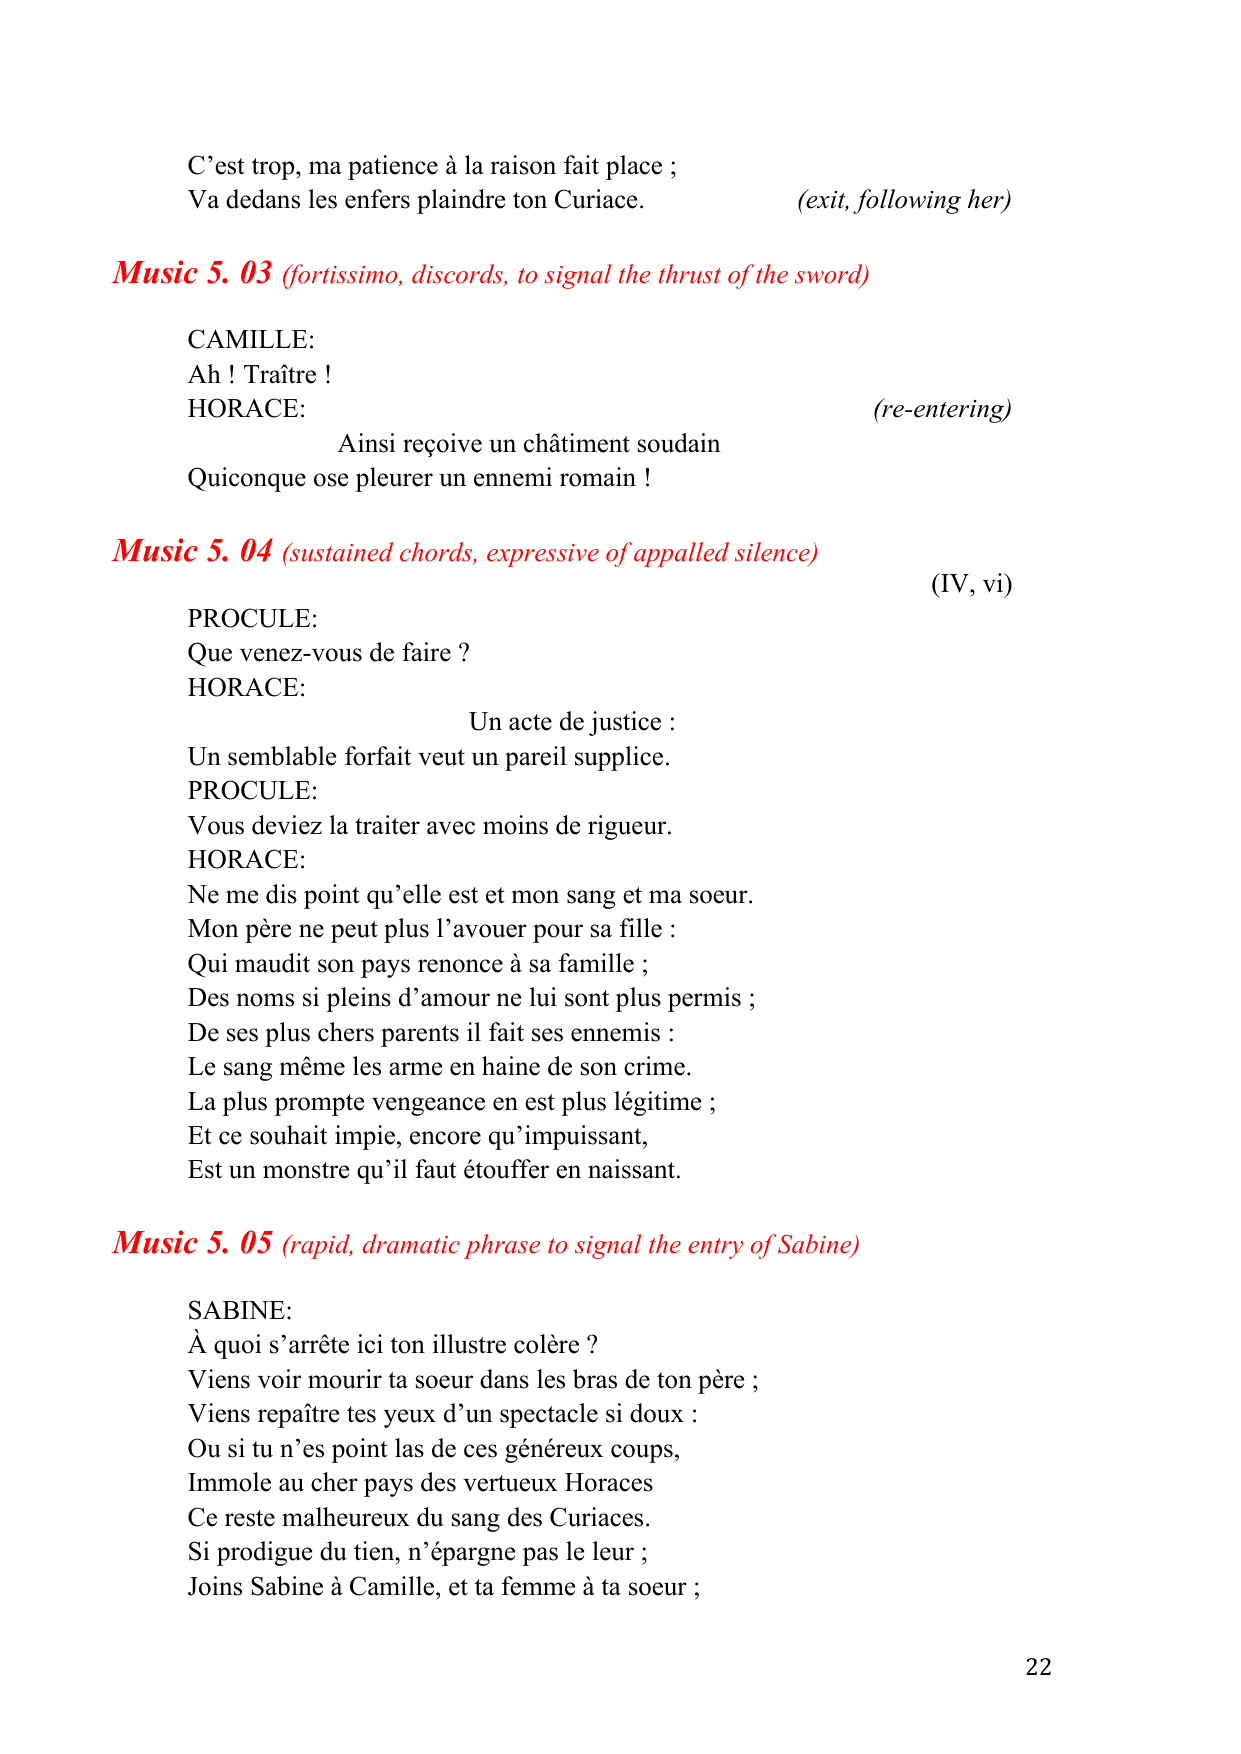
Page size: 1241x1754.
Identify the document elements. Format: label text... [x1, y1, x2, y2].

text HORACE: [187, 672, 1053, 702]
text À quoi s’arrête ici ton illustre colère ? [187, 1329, 1053, 1359]
text La plus prompte vengeance en est plus légitime ; [187, 1086, 1053, 1116]
text Immole au cher pays des vertueux Horaces [187, 1467, 1053, 1497]
text Des noms si pleins d’amour ne lui sont plus permis ; [187, 982, 1053, 1012]
text Joins Sabine à Camille, et ta femme à ta soeur ; [187, 1571, 1053, 1601]
text Va dedans les enfers plaindre ton Curiace. (exit, following her) [187, 184, 1053, 214]
text Viens repaître tes yeux d’un spectacle si doux : [187, 1398, 1053, 1428]
text Vous deviez la traiter avec moins de rigueur. [187, 810, 1053, 840]
text HORACE: [187, 844, 1053, 874]
text (IV, vi) [187, 568, 1053, 598]
text SABINE: [187, 1295, 1053, 1325]
text Ne me dis point qu’elle est et mon sang et ma soeur. [187, 879, 1053, 909]
text CAMILLE: [187, 325, 1053, 355]
text Le sang même les arme en haine de son crime. [187, 1051, 1053, 1081]
text Mon père ne peut plus l’avouer pour sa fille : [187, 913, 1053, 943]
text Music 5. 03 (fortissimo, discords, to signal the thrust of the sword) [112, 253, 1053, 290]
text C’est trop, ma patience à la raison fait place ; [187, 150, 1053, 180]
text Quiconque ose pleurer un ennemi romain ! [187, 463, 1053, 493]
text Viens voir mourir ta soeur dans les bras de ton père ; [187, 1364, 1053, 1394]
text Music 5. 05 (rapid, dramatic phrase to signal the entry of Sabine) [112, 1224, 1053, 1261]
text Qui maudit son pays renonce à sa famille ; [187, 948, 1053, 978]
text Ce reste malheureux du sang des Curiaces. [187, 1502, 1053, 1532]
text PROCULE: [187, 775, 1053, 805]
text Que venez-vous de faire ? [187, 637, 1053, 667]
text HORACE: (re-entering) [187, 394, 1053, 424]
text Est un monstre qu’il faut étouffer en naissant. [187, 1155, 1053, 1185]
text De ses plus chers parents il fait ses ennemis : [187, 1017, 1053, 1047]
text PROCULE: [187, 603, 1053, 633]
text Ah ! Traître ! [187, 359, 1053, 389]
text Si prodigue du tien, n’épargne pas le leur ; [187, 1536, 1053, 1566]
text Un acte de justice : [187, 706, 1053, 736]
text Un semblable forfait veut un pareil supplice. [187, 741, 1053, 771]
text Et ce souhait impie, encore qu’impuissant, [187, 1120, 1053, 1150]
text Ainsi reçoive un châtiment soudain [187, 428, 1053, 458]
text Ou si tu n’es point las de ces généreux coups, [187, 1433, 1053, 1463]
text Music 5. 04 (sustained chords, expressive of appalled silence) [112, 532, 1053, 568]
